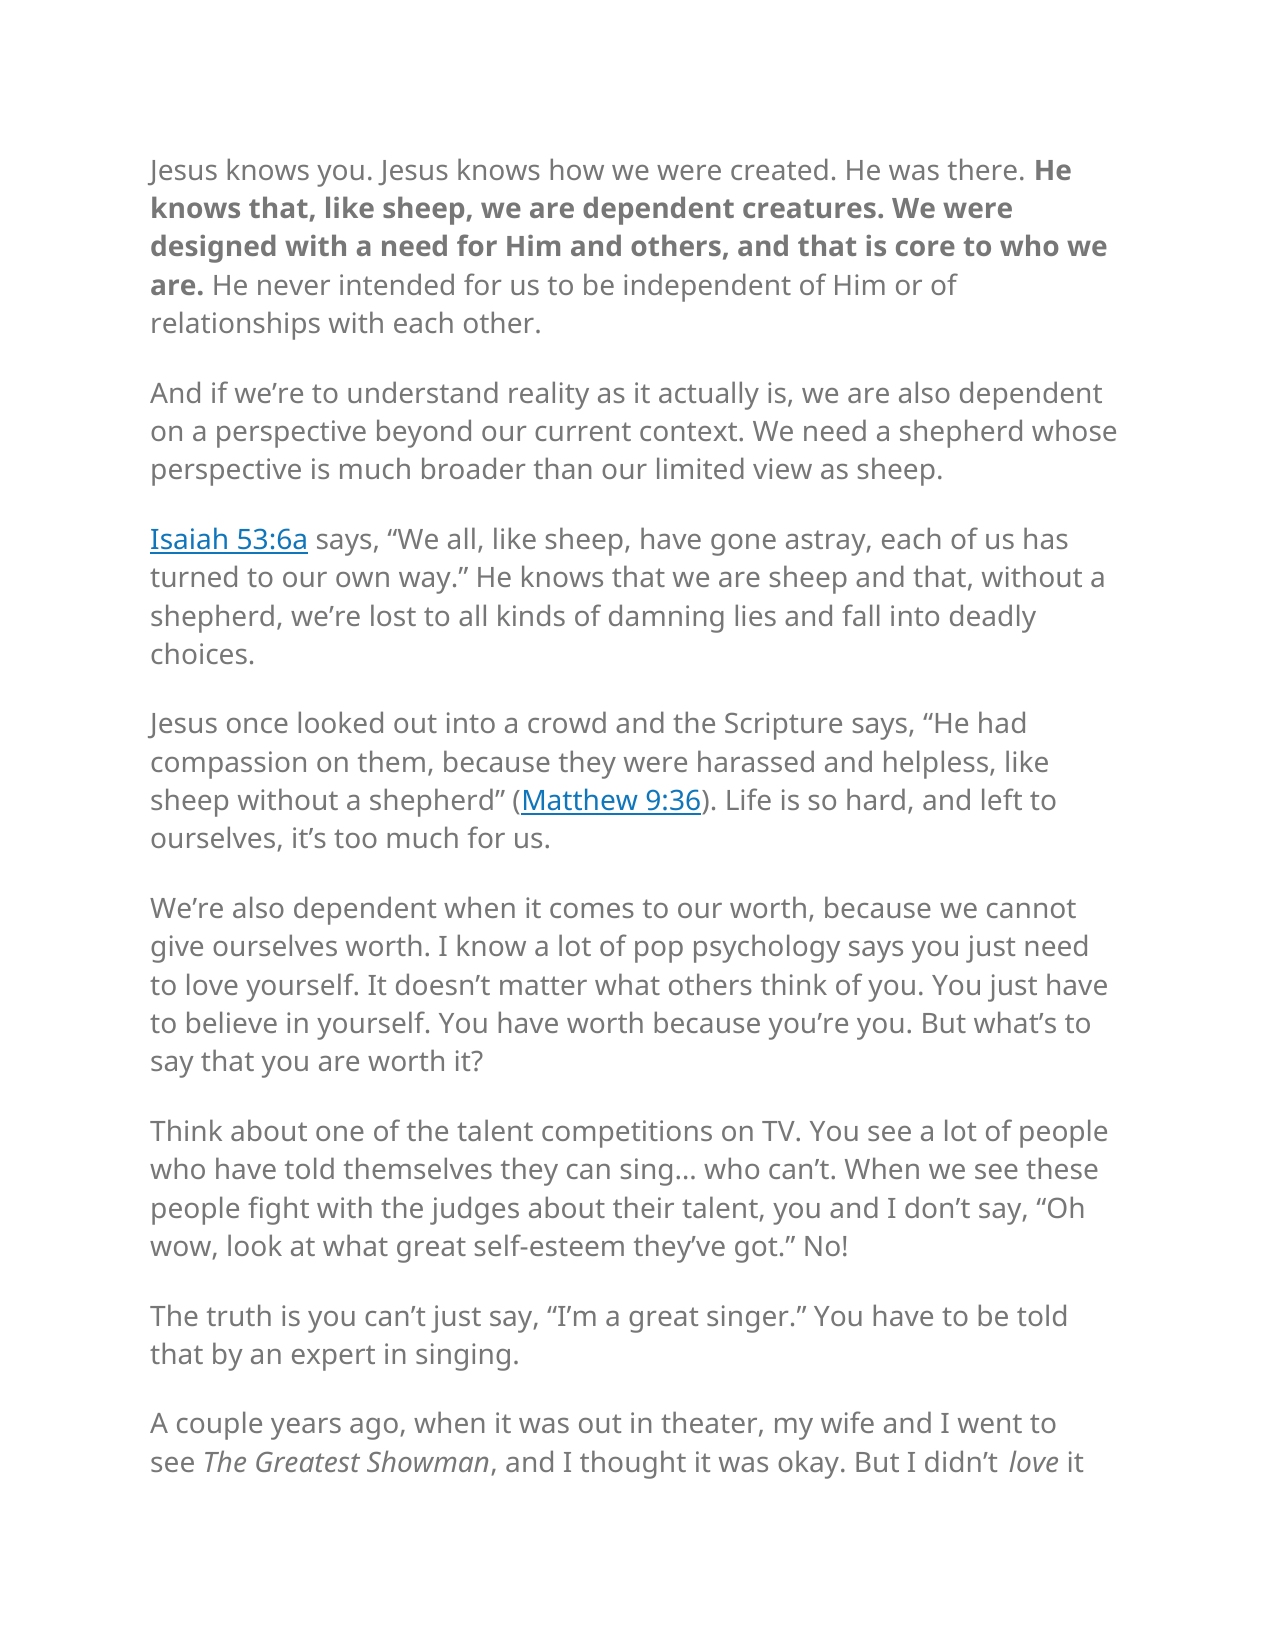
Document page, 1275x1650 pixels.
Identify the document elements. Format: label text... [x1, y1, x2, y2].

text The truth is you can’t just say, “I’m a great singer.” You have to be told that by an expert in singing. [150, 1296, 1125, 1372]
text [150, 1404, 1125, 1480]
text Isaiah 53:6a says, “We all, like sheep, have gone astray, each of us has turned to our own way.” He knows that we are sheep and that, without a shepherd, we’re lost to all kinds of damning lies and fall into deadly choices. [150, 519, 1125, 672]
text And if we’re to understand reality as it actually is, we are also dependent on a perspective beyond our current context. We need a shepherd whose perspective is much broader than our limited view as sheep. [150, 373, 1125, 488]
text Think about one of the talent competitions on TV. You see a lot of people who have told themselves they can sing… who can’t. When we see these people fight with the judges about their talent, you and I don’t say, “Oh wow, look at what great self-esteem they’ve got.” No! [150, 1111, 1125, 1264]
text Jesus knows you. Jesus knows how we were created. He was there. He knows that, like sheep, we are dependent creatures. We were designed with a need for Him and others, and that is core to who we are. He never intended for us to be independent of Him or of relationships with each other. [150, 150, 1125, 342]
text We’re also dependent when it comes to our worth, because we cannot give ourselves worth. I know a lot of pop psychology says you just need to love yourself. It doesn’t matter what others think of you. You just have to believe in yourself. You have worth because you’re you. But what’s to say that you are worth it? [150, 888, 1125, 1080]
text Jesus once looked out into a crowd and the Scripture says, “He had compassion on them, because they were harassed and helpless, like sheep without a shepherd” (Matthew 9:36). Life is so hard, and left to ourselves, it’s too much for us. [150, 704, 1125, 857]
